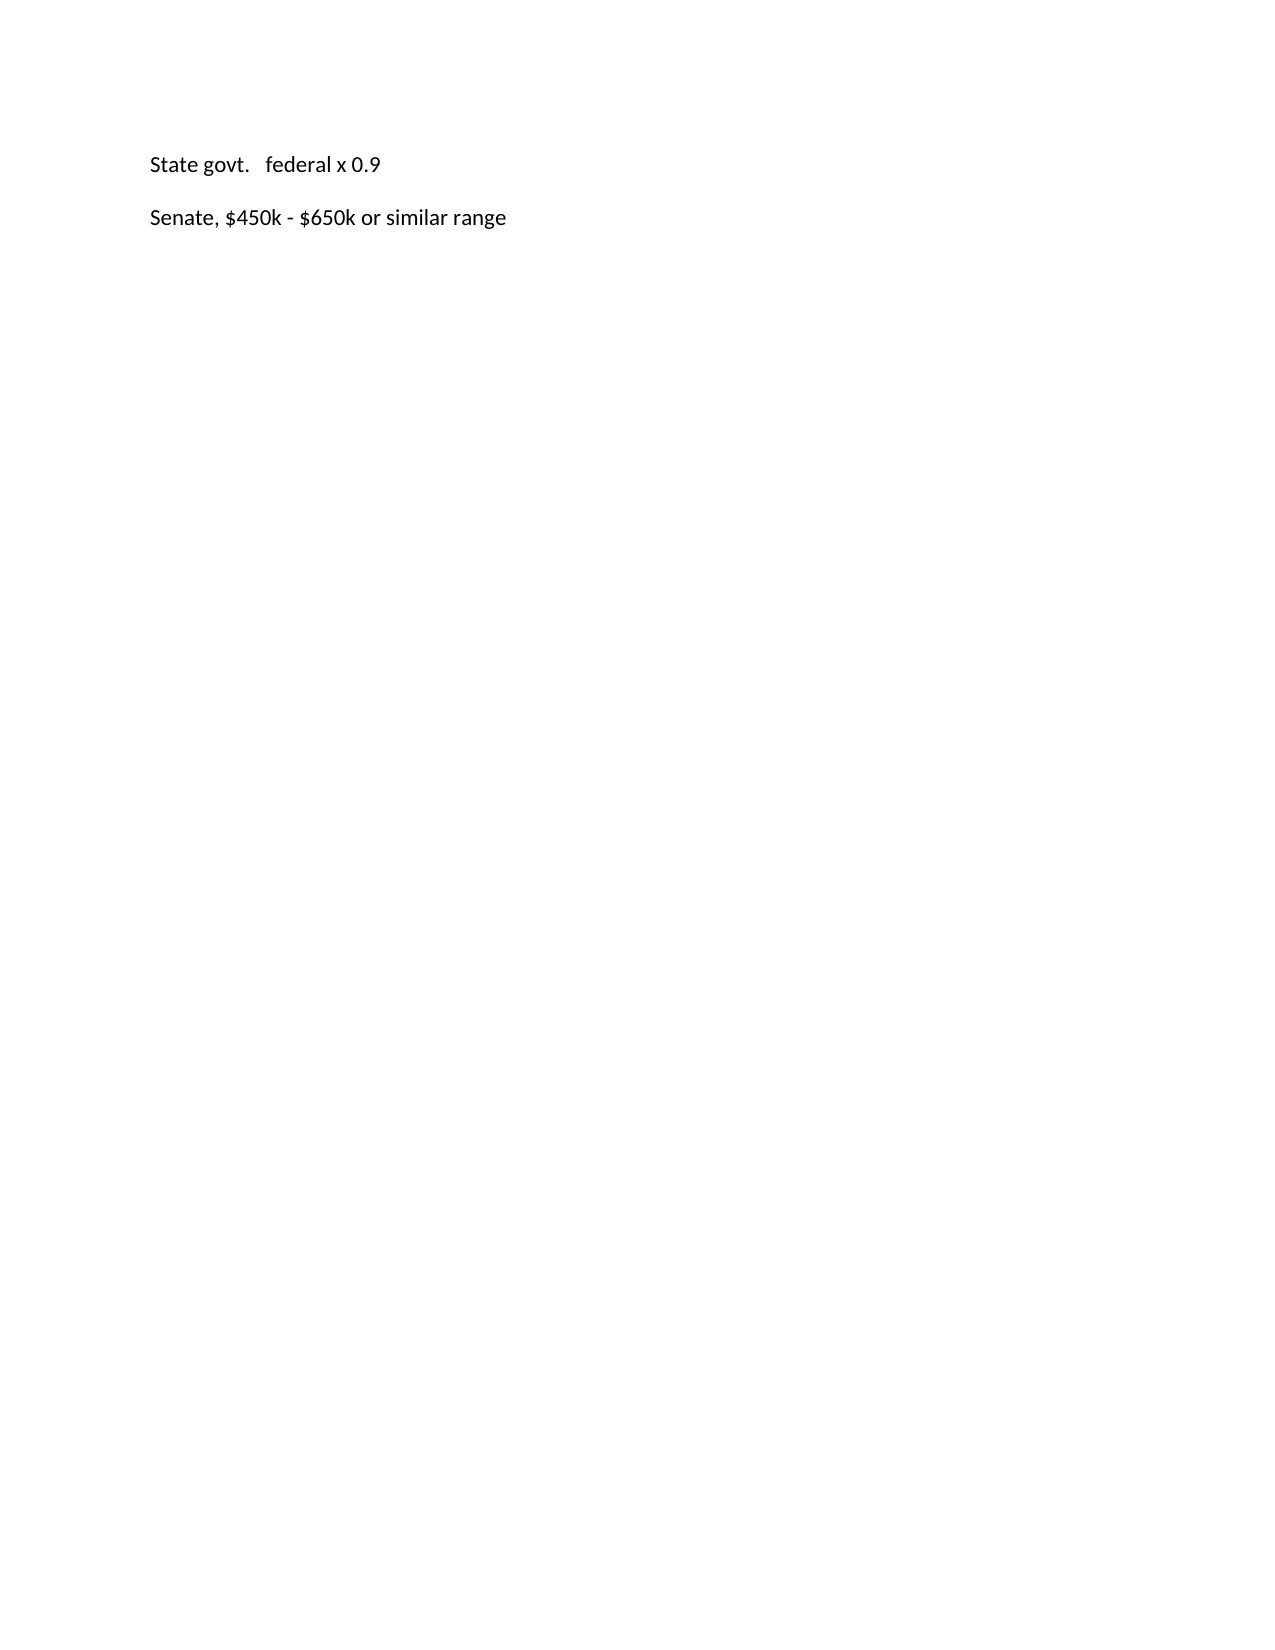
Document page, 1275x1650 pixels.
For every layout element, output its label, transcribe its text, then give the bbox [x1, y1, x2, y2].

text State govt. federal x 0.9 [150, 150, 1125, 178]
text Senate, $450k - $650k or similar range [150, 203, 1125, 231]
